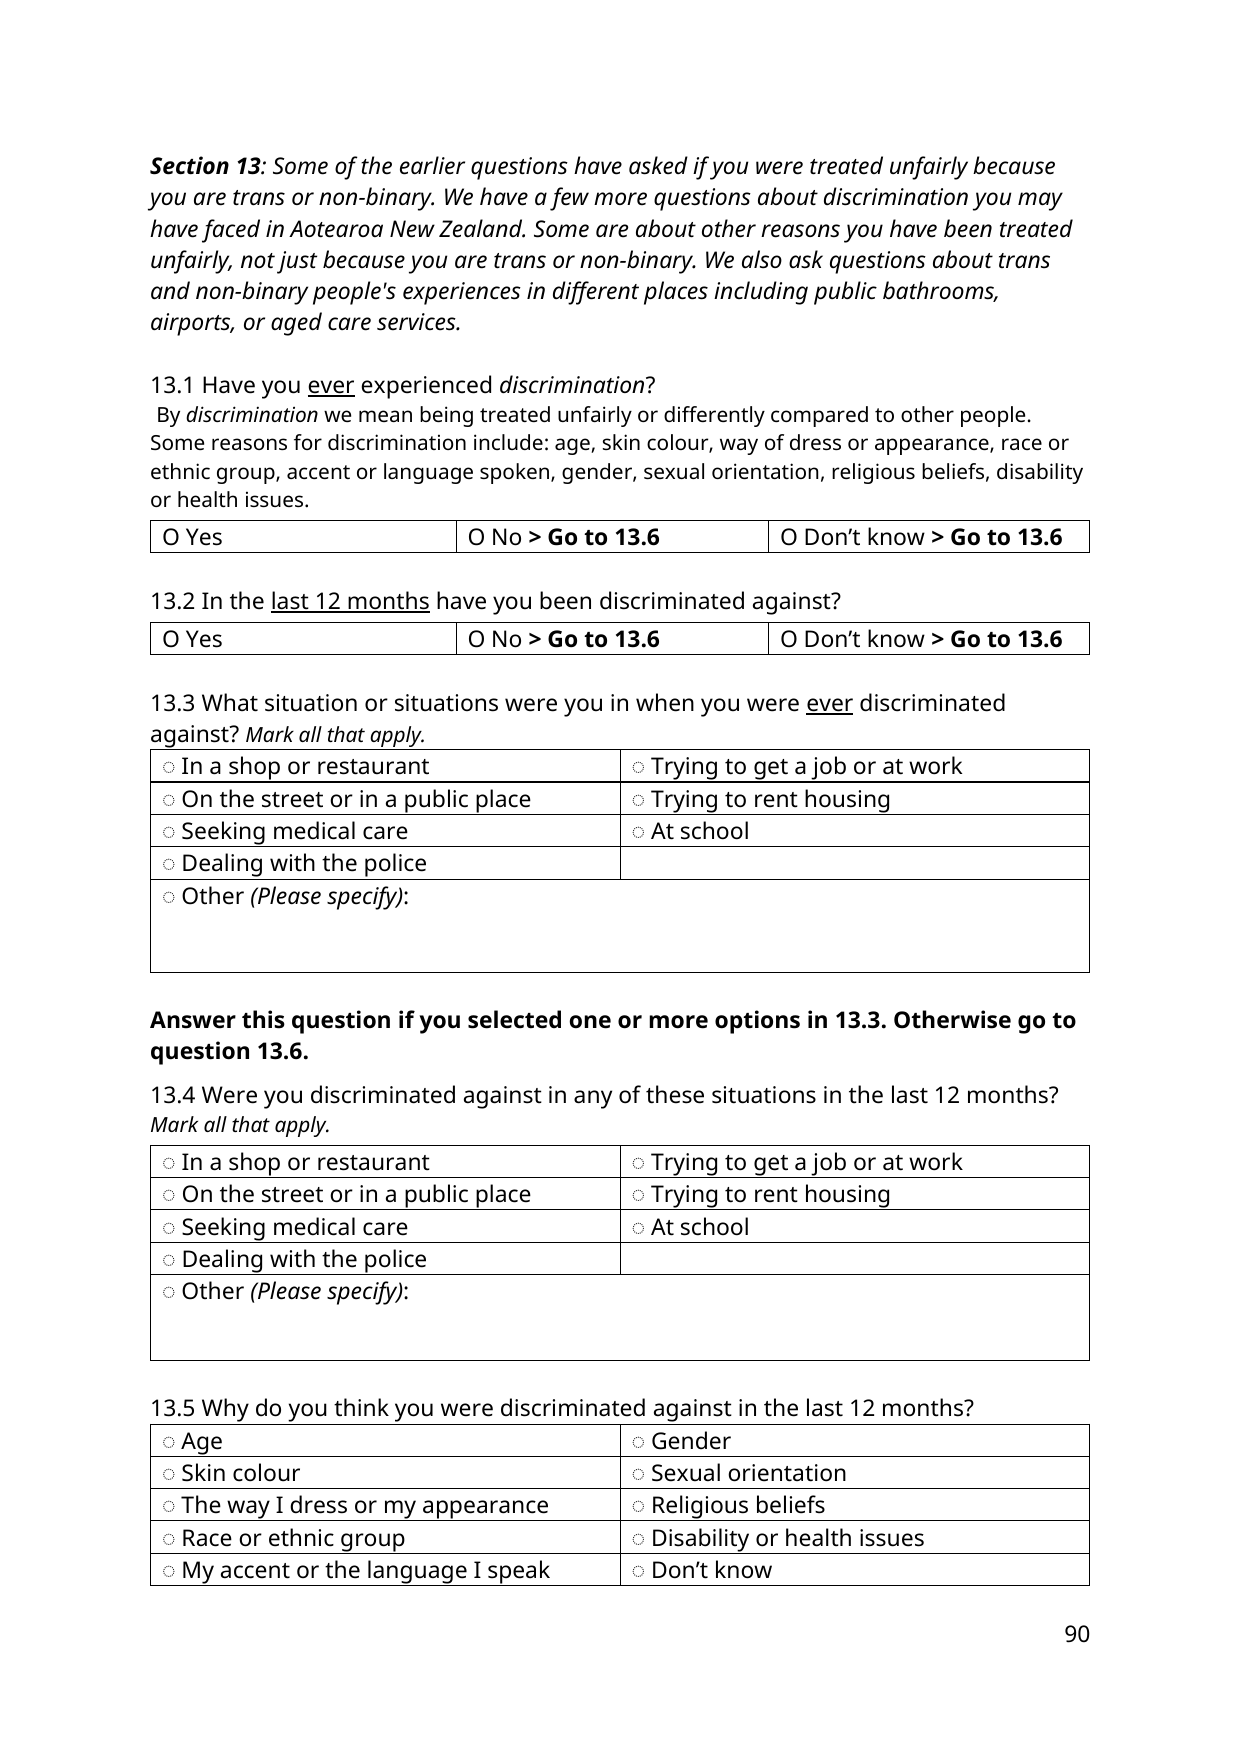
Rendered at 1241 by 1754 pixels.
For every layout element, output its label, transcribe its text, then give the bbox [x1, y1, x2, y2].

text 13.2 In the last 12 months have you been discriminated against? [150, 584, 1090, 616]
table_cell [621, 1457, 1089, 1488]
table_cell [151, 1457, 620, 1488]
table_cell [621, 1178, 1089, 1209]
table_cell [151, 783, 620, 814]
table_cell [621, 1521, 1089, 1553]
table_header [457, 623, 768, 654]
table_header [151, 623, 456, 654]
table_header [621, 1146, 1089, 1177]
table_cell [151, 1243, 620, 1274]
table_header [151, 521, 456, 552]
text Section 13: Some of the earlier questions have asked if you were treated unfairly because you are trans or non-binary. We have a few more questions about discrimination you may have faced in Aotearoa New Zealand. Some are about other reasons you have been treated unfairly, not just because you are trans or non-binary. We also ask questions about trans and non-binary people's experiences in different places including public bathrooms, airports, or aged care services. [150, 150, 1090, 337]
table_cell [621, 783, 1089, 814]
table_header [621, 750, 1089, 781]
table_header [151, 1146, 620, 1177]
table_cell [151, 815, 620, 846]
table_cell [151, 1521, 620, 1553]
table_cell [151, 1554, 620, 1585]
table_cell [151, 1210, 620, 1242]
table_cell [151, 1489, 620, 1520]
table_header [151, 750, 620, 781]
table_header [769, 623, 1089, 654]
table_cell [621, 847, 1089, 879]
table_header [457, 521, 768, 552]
text 13.5 Why do you think you were discriminated against in the last 12 months? [150, 1392, 1090, 1423]
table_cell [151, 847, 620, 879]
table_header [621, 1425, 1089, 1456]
text 13.1 Have you ever experienced discrimination? [150, 369, 1090, 400]
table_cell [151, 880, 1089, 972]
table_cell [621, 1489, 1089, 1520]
text Answer this question if you selected one or more options in 13.3. Otherwise go to question 13.6. [150, 1004, 1090, 1066]
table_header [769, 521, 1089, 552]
text 13.4 Were you discriminated against in any of these situations in the last 12 months? Mark all that apply. [150, 1079, 1090, 1138]
text By discrimination we mean being treated unfairly or differently compared to other people. Some reasons for discrimination include: age, skin colour, way of dress or appearance, race or ethnic group, accent or language spoken, gender, sexual orientation, religious beliefs, disability or health issues. [150, 400, 1090, 514]
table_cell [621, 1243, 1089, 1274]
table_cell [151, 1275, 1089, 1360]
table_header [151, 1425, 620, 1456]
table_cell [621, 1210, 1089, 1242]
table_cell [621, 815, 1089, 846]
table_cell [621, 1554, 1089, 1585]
text 13.3 What situation or situations were you in when you were ever discriminated against? Mark all that apply. [150, 687, 1090, 749]
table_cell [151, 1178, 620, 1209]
